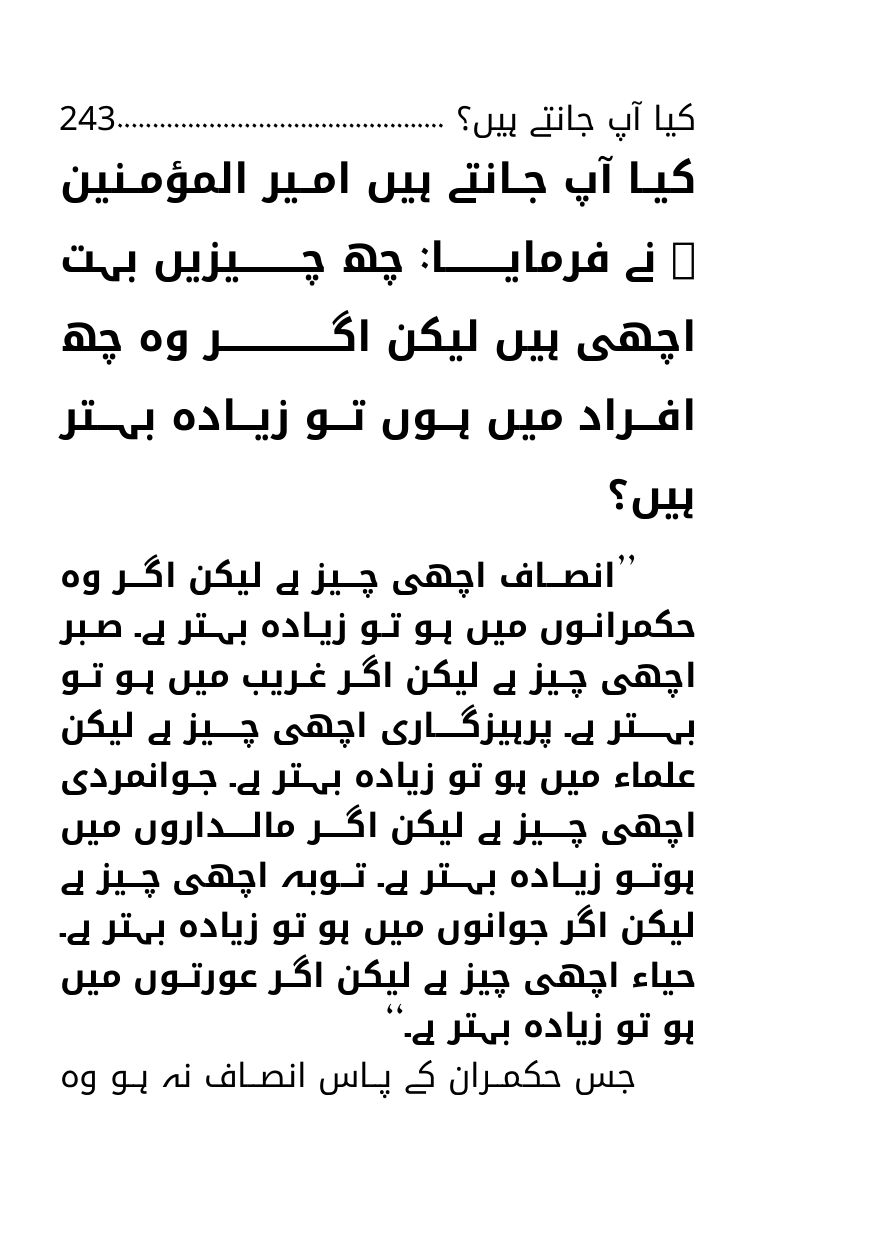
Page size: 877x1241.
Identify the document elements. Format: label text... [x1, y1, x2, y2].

text ’’انصاف اچھی چیز ہے لیکن اگر وہ حکمرانوں میں ہو تو زیادہ بہتر ہے۔ صبر اچھی چیز ہے لیکن اگر غریب میں ہو تو بہتر ہے۔ پرہیزگاری اچھی چیز ہے لیکن علماء میں ہو تو زیادہ بہتر ہے۔ جوانمردی اچھی چیز ہے لیکن اگر مالداروں میں ہوتو زیادہ بہتر ہے۔ توبہ اچھی چیز ہے لیکن اگر جوانوں میں ہو تو زیادہ بہتر ہے۔ حیاء اچھی چیز ہے لیکن اگر عورتوں میں ہو تو زیادہ بہتر ہے۔‘‘ [60, 548, 697, 1048]
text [60, 1048, 697, 1098]
subtitle کیا آپ جانتے ہیں امیر المؤمنین ﷣ نے فرمایا: چھ چیزیں بہت اچھی ہیں لیکن اگر وہ چھ افراد میں ہوں تو زیادہ بہتر ہیں؟ [60, 140, 697, 535]
